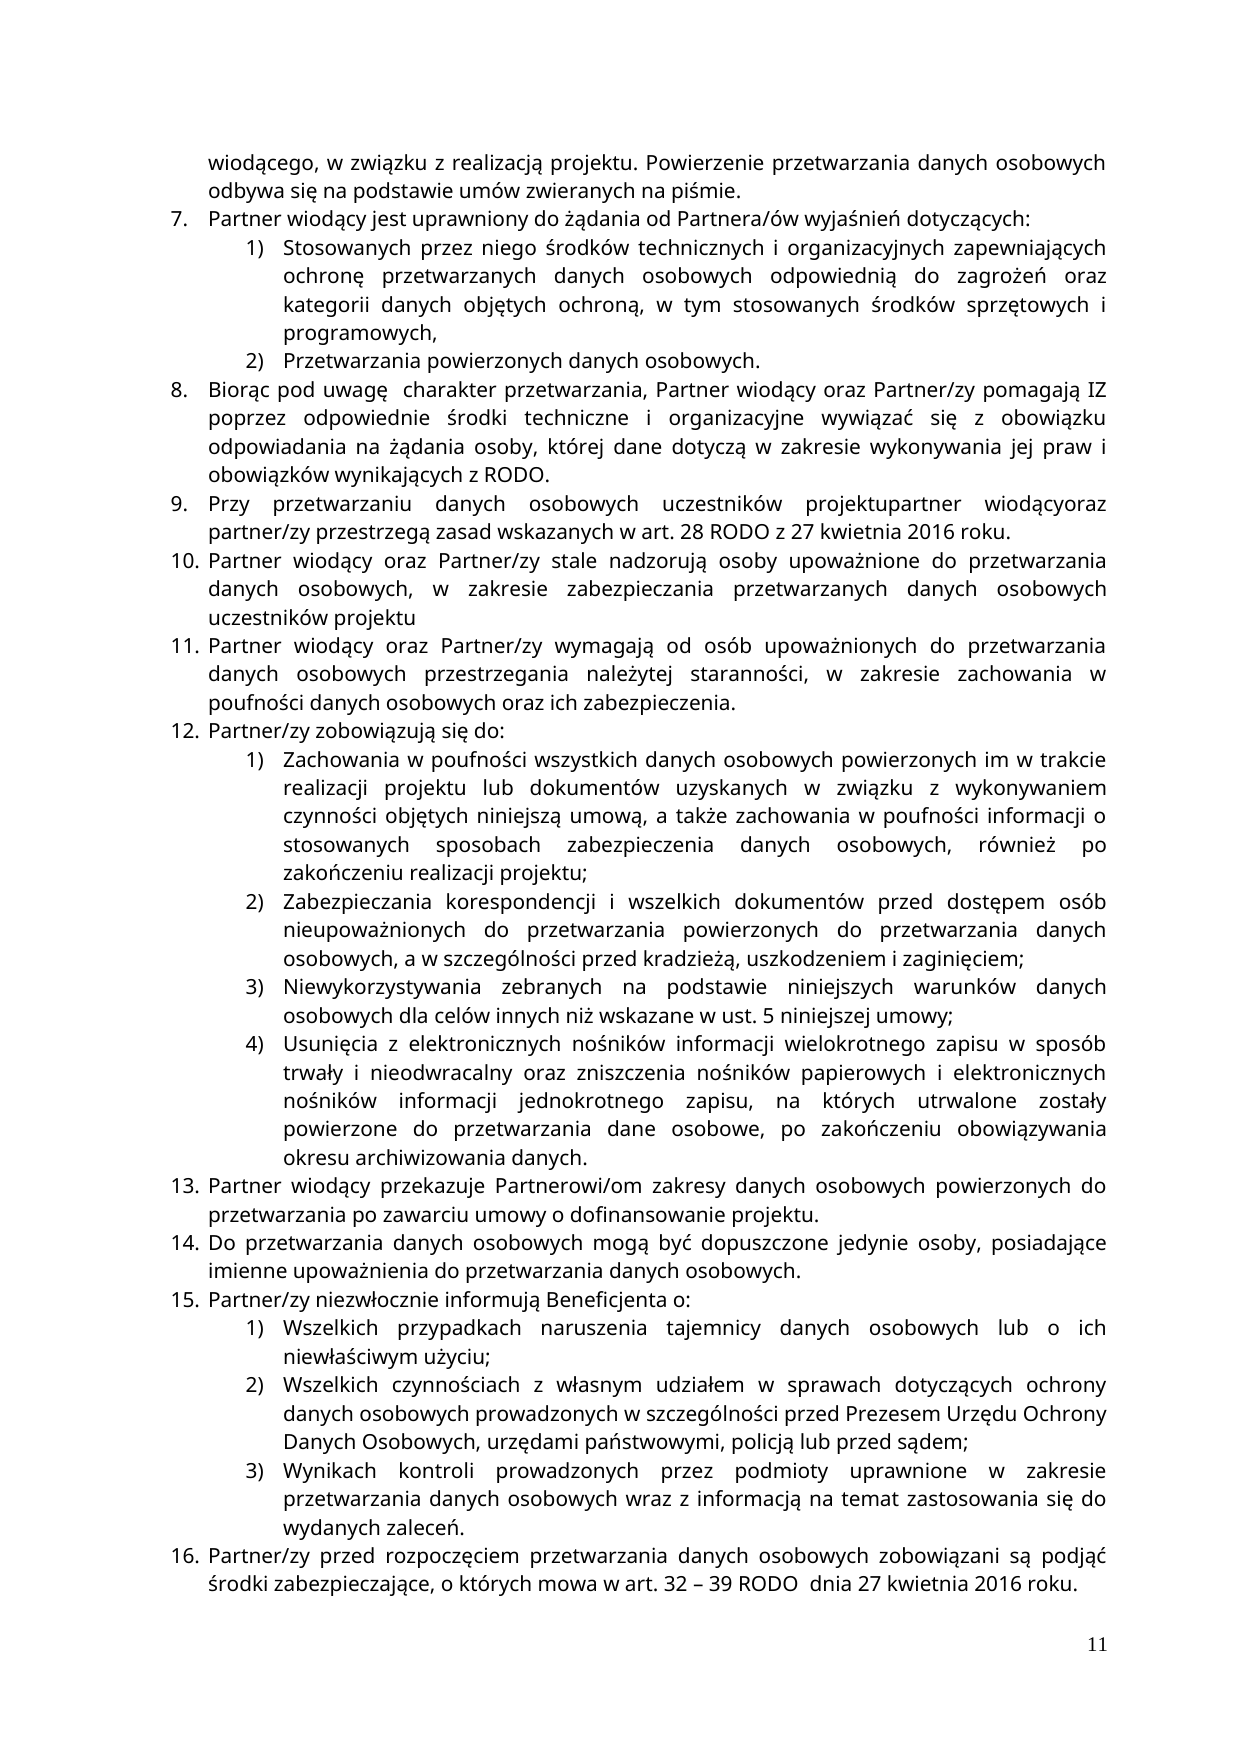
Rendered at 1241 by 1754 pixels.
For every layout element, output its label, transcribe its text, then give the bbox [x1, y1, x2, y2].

list Zabezpieczania korespondencji i wszelkich dokumentów przed dostępem osób nieupoważnionych do przetwarzania powierzonych do przetwarzania danych osobowych, a w szczególności przed kradzieżą, uszkodzeniem i zaginięciem; [245, 887, 1107, 972]
list Partner/zy niezwłocznie informują Beneficjenta o: [170, 1285, 1107, 1313]
list Do przetwarzania danych osobowych mogą być dopuszczone jedynie osoby, posiadające imienne upoważnienia do przetwarzania danych osobowych. [170, 1228, 1107, 1285]
list Przetwarzania powierzonych danych osobowych. [245, 347, 1107, 375]
list Partner wiodący oraz Partner/zy wymagają od osób upoważnionych do przetwarzania danych osobowych przestrzegania należytej staranności, w zakresie zachowania w poufności danych osobowych oraz ich zabezpieczenia. [170, 631, 1107, 716]
list Wszelkich przypadkach naruszenia tajemnicy danych osobowych lub o ich niewłaściwym użyciu; [245, 1313, 1107, 1370]
list Przy przetwarzaniu danych osobowych uczestników projektupartner wiodącyoraz partner/zy przestrzegą zasad wskazanych w art. 28 RODO z 27 kwietnia 2016 roku. [170, 489, 1107, 546]
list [170, 148, 1107, 204]
list Niewykorzystywania zebranych na podstawie niniejszych warunków danych osobowych dla celów innych niż wskazane w ust. 5 niniejszej umowy; [245, 972, 1107, 1029]
list Usunięcia z elektronicznych nośników informacji wielokrotnego zapisu w sposób trwały i nieodwracalny oraz zniszczenia nośników papierowych i elektronicznych nośników informacji jednokrotnego zapisu, na których utrwalone zostały powierzone do przetwarzania dane osobowe, po zakończeniu obowiązywania okresu archiwizowania danych. [245, 1029, 1107, 1171]
list Partner/zy zobowiązują się do: [170, 716, 1107, 745]
list Zachowania w poufności wszystkich danych osobowych powierzonych im w trakcie realizacji projektu lub dokumentów uzyskanych w związku z wykonywaniem czynności objętych niniejszą umową, a także zachowania w poufności informacji o stosowanych sposobach zabezpieczenia danych osobowych, również po zakończeniu realizacji projektu; [245, 745, 1107, 887]
list Partner wiodący przekazuje Partnerowi/om zakresy danych osobowych powierzonych do przetwarzania po zawarciu umowy o dofinansowanie projektu. [170, 1171, 1107, 1228]
list Partner wiodący jest uprawniony do żądania od Partnera/ów wyjaśnień dotyczących: [170, 204, 1107, 233]
list Wszelkich czynnościach z własnym udziałem w sprawach dotyczących ochrony danych osobowych prowadzonych w szczególności przed Prezesem Urzędu Ochrony Danych Osobowych, urzędami państwowymi, policją lub przed sądem; [245, 1370, 1107, 1456]
list Biorąc pod uwagę charakter przetwarzania, Partner wiodący oraz Partner/zy pomagają IZ poprzez odpowiednie środki techniczne i organizacyjne wywiązać się z obowiązku odpowiadania na żądania osoby, której dane dotyczą w zakresie wykonywania jej praw i obowiązków wynikających z RODO. [170, 375, 1107, 489]
list Wynikach kontroli prowadzonych przez podmioty uprawnione w zakresie przetwarzania danych osobowych wraz z informacją na temat zastosowania się do wydanych zaleceń. [245, 1456, 1107, 1541]
list Partner wiodący oraz Partner/zy stale nadzorują osoby upoważnione do przetwarzania danych osobowych, w zakresie zabezpieczania przetwarzanych danych osobowych uczestników projektu [170, 546, 1107, 631]
list Stosowanych przez niego środków technicznych i organizacyjnych zapewniających ochronę przetwarzanych danych osobowych odpowiednią do zagrożeń oraz kategorii danych objętych ochroną, w tym stosowanych środków sprzętowych i programowych, [245, 233, 1107, 347]
list Partner/zy przed rozpoczęciem przetwarzania danych osobowych zobowiązani są podjąć środki zabezpieczające, o których mowa w art. 32 – 39 RODO dnia 27 kwietnia 2016 roku. [170, 1541, 1107, 1598]
